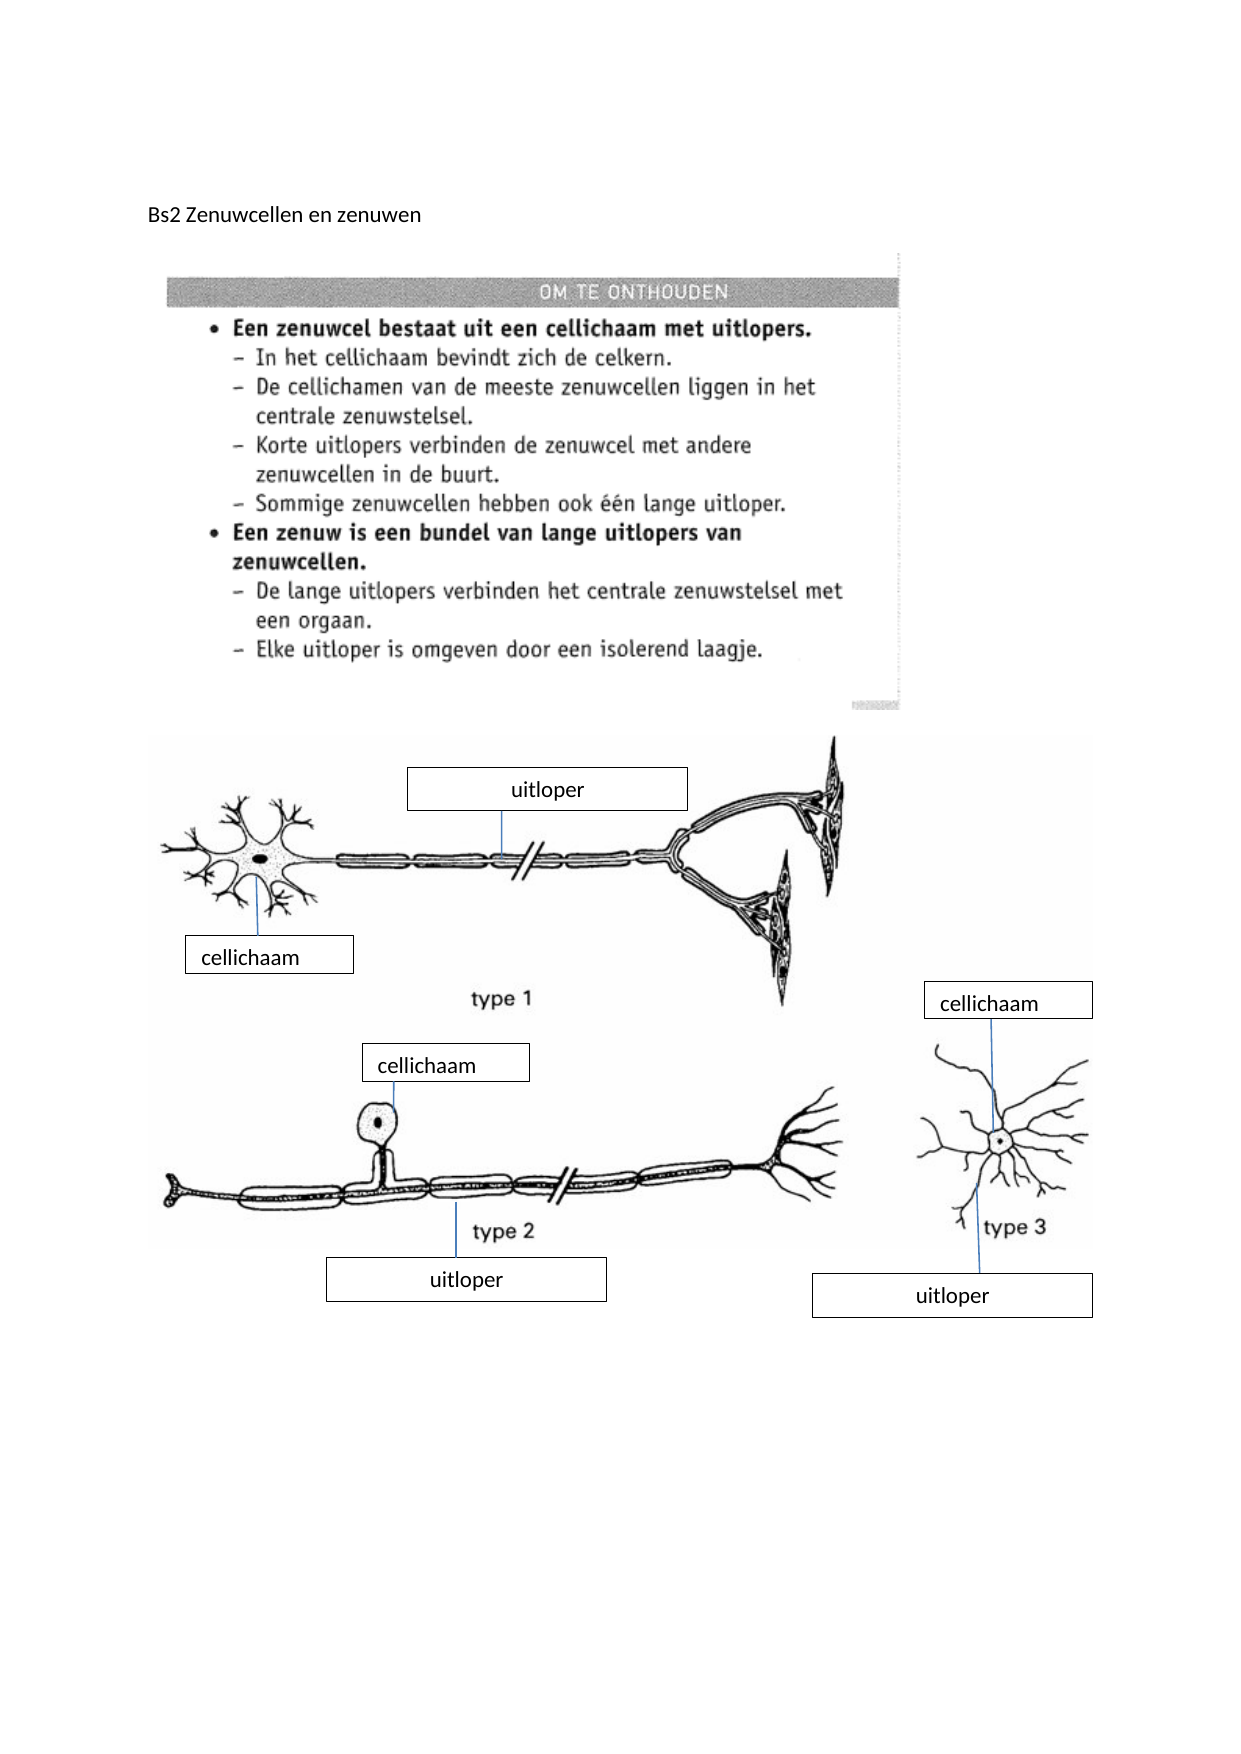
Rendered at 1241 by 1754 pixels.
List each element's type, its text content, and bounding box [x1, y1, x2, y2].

picture [147, 735, 1093, 1249]
picture [147, 253, 904, 710]
text Bs2 Zenuwcellen en zenuwen [148, 201, 1093, 229]
